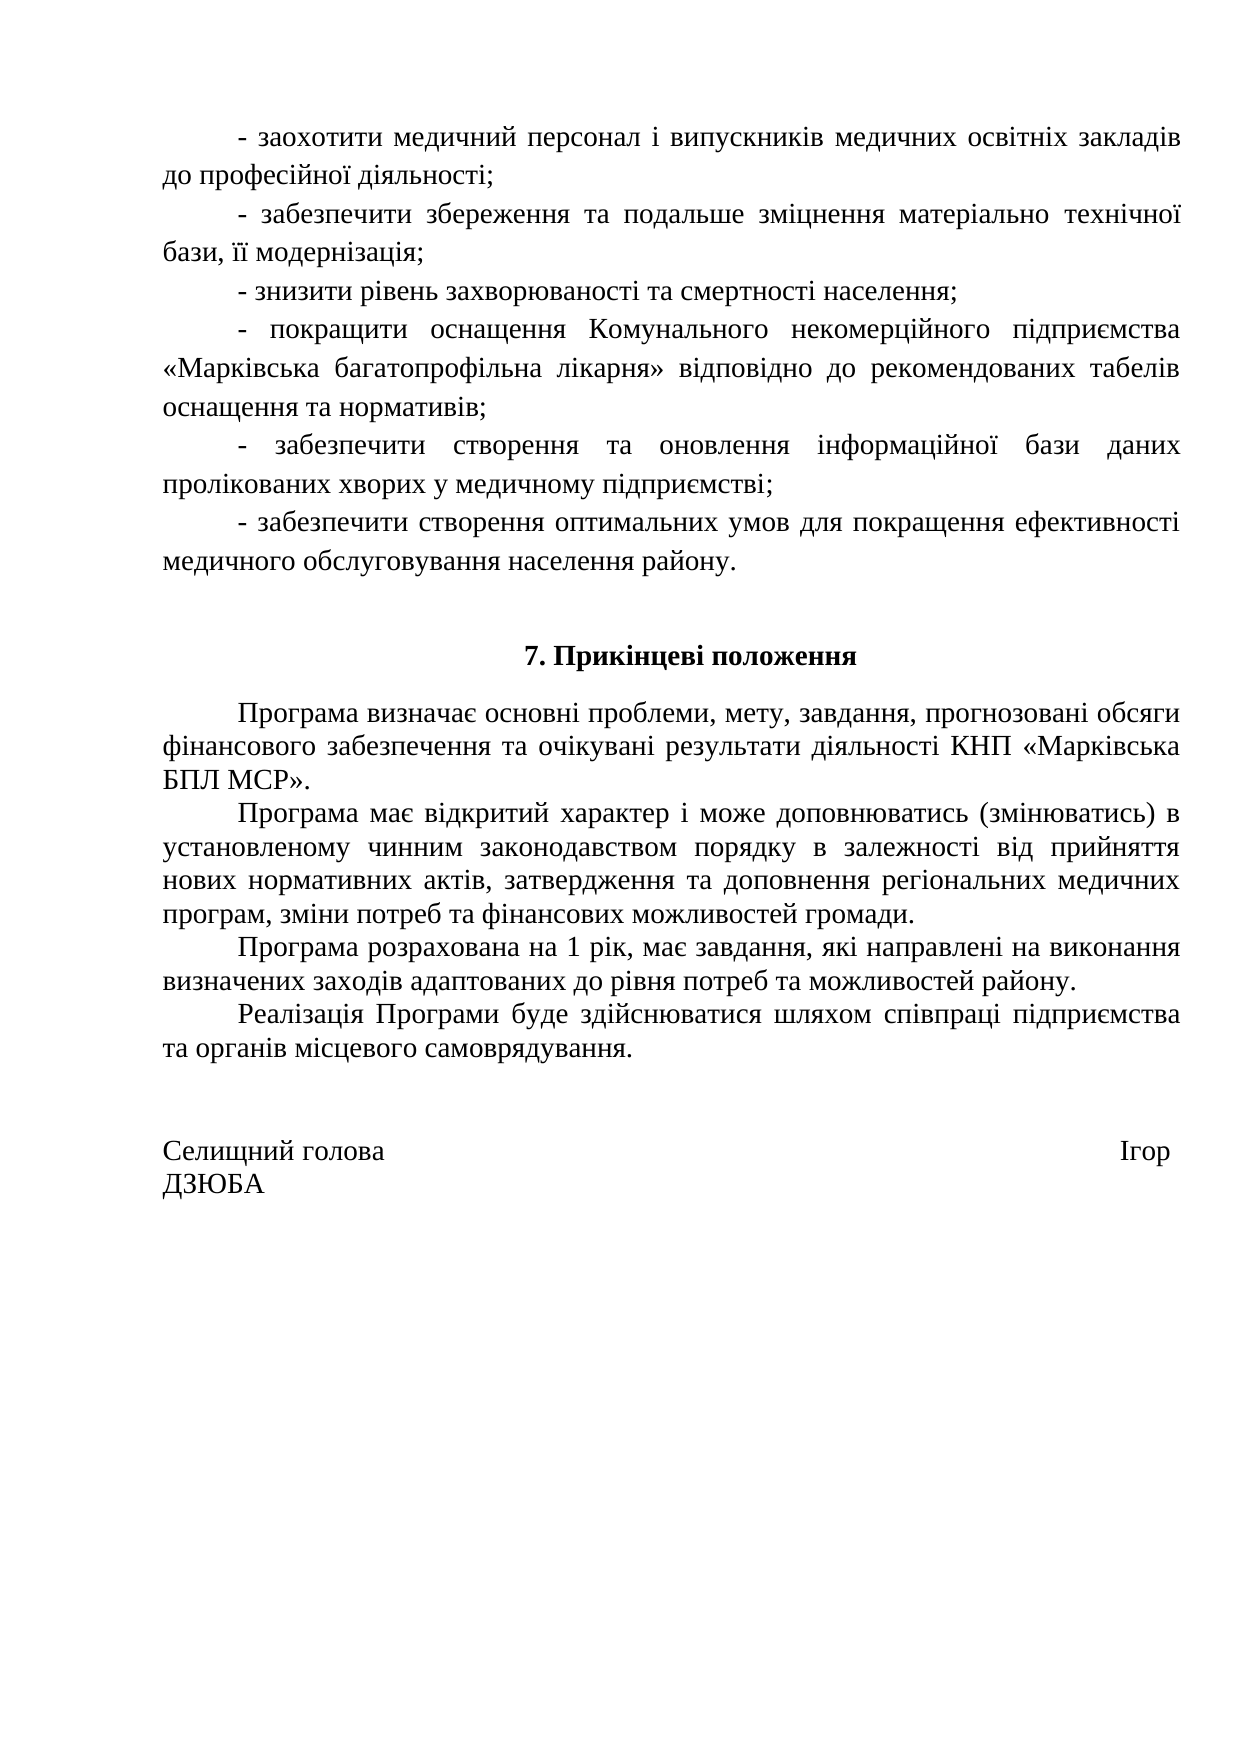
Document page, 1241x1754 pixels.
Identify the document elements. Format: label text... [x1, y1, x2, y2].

text 7. Прикінцеві положення [162, 638, 1181, 671]
text - знизити рівень захворюваності та смертності населення; [162, 273, 1181, 307]
text Програма визначає основні проблеми, мету, завдання, прогнозовані обсяги фінансового забезпечення та очікувані результати діяльності КНП «Марківська БПЛ МСР». [162, 695, 1181, 795]
text Реалізація Програми буде здійснюватися шляхом співпраці підприємства та органів місцевого самоврядування. [162, 997, 1181, 1064]
text Селищний голова Ігор ДЗЮБА [162, 1133, 1181, 1200]
text - покращити оснащення Комунального некомерційного підприємства «Марківська багатопрофільна лікарня» відповідно до рекомендованих табелів оснащення та нормативів; [162, 312, 1181, 422]
text - заохотити медичний персонал і випускників медичних освітніх закладів до професійної діяльності; [162, 119, 1181, 191]
text - забезпечити створення оптимальних умов для покращення ефективності медичного обслуговування населення району. [162, 504, 1181, 576]
text Програма розрахована на 1 рік, має завдання, які направлені на виконання визначених заходів адаптованих до рівня потреб та можливостей району. [162, 929, 1181, 997]
text - забезпечити створення та оновлення інформаційної бази даних пролікованих хворих у медичному підприємстві; [162, 427, 1181, 499]
text Програма має відкритий характер і може доповнюватись (змінюватись) в установленому чинним законодавством порядку в залежності від прийняття нових нормативних актів, затвердження та доповнення регіональних медичних програм, зміни потреб та фінансових можливостей громади. [162, 795, 1181, 929]
text - забезпечити збереження та подальше зміцнення матеріально технічної бази, її модернізація; [162, 196, 1181, 268]
